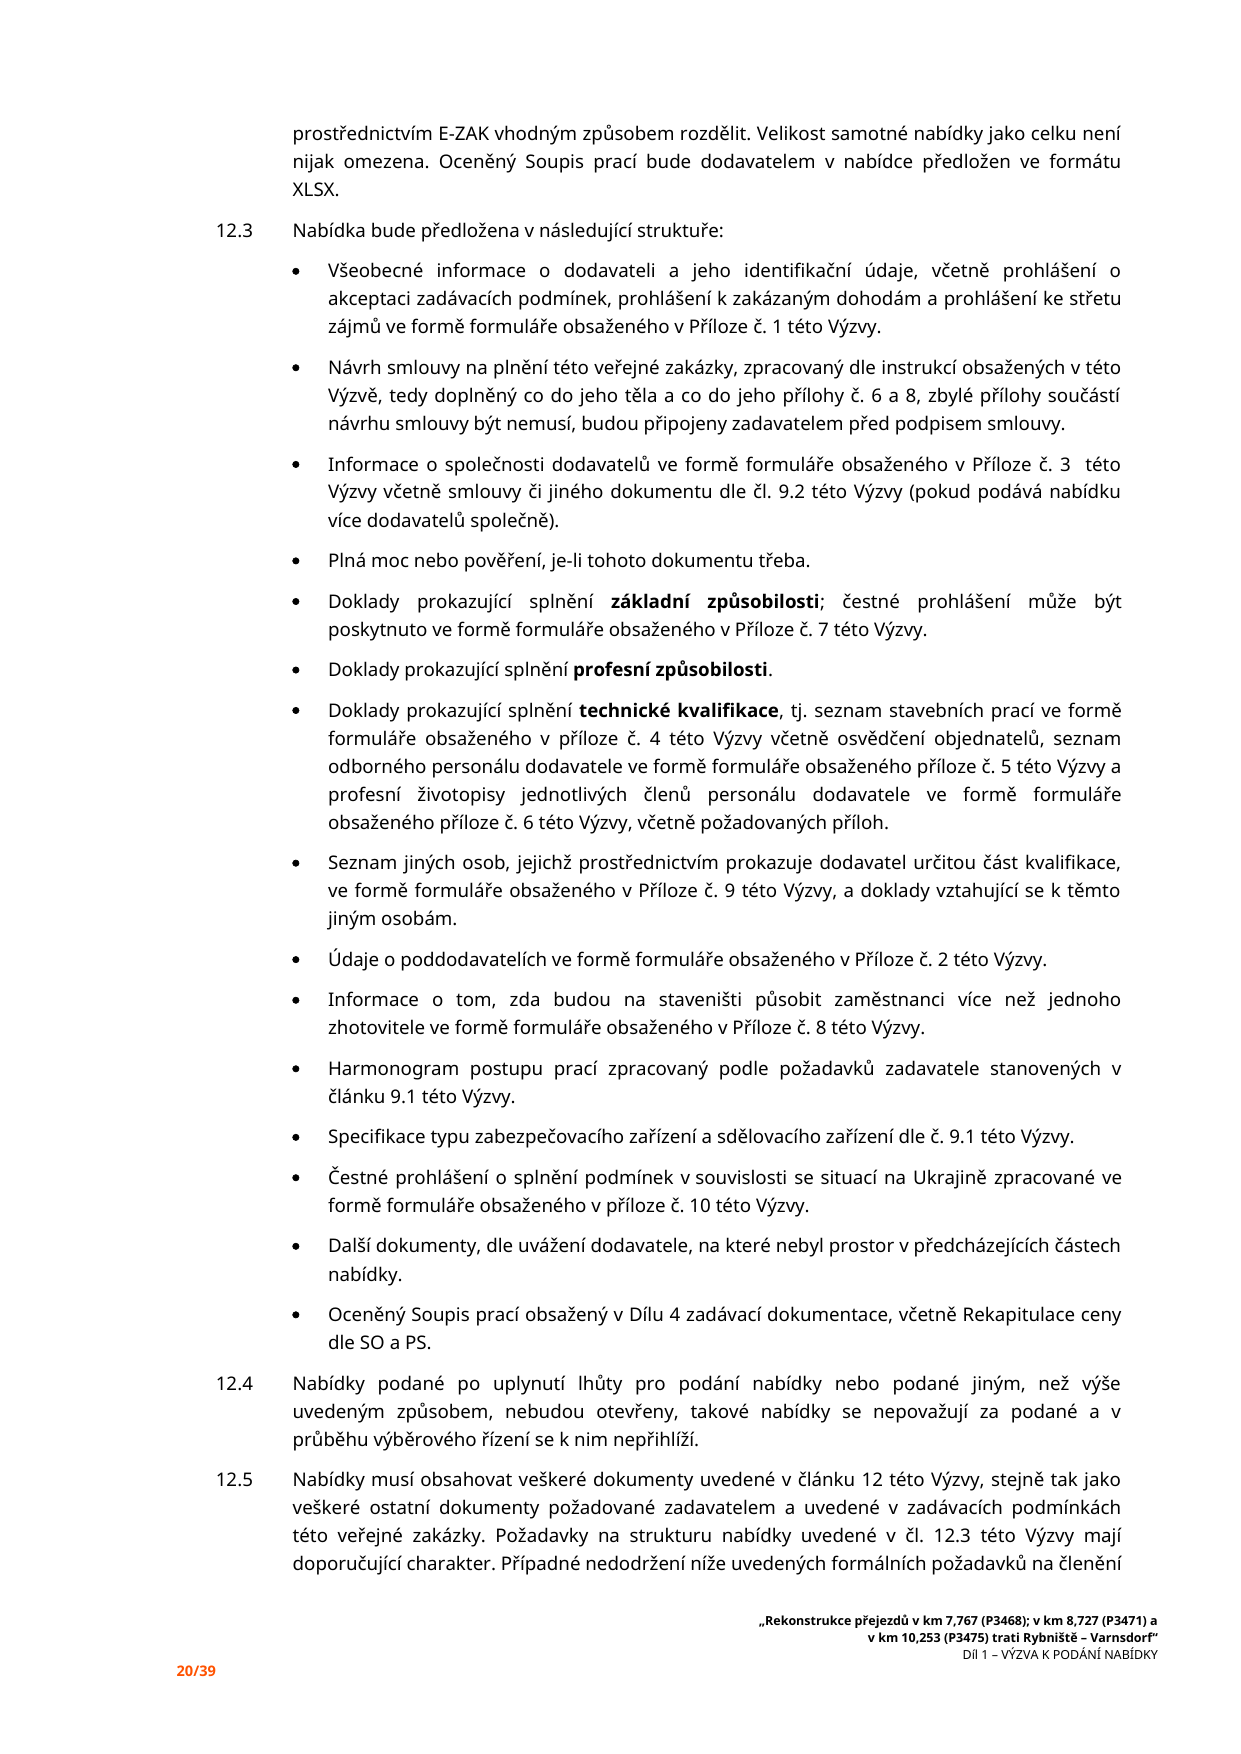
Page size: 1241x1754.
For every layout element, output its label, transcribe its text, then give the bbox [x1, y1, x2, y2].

text Doklady prokazující splnění základní způsobilosti; čestné prohlášení může být poskytnuto ve formě formuláře obsaženého v Příloze č. 7 této Výzvy. [292, 588, 1122, 641]
text Doklady prokazující splnění technické kvalifikace, tj. seznam stavebních prací ve formě formuláře obsaženého v příloze č. 4 této Výzvy včetně osvědčení objednatelů, seznam odborného personálu dodavatele ve formě formuláře obsaženého příloze č. 5 této Výzvy a profesní životopisy jednotlivých členů personálu dodavatele ve formě formuláře obsaženého příloze č. 6 této Výzvy, včetně požadovaných příloh. [292, 697, 1122, 834]
text Plná moc nebo pověření, je-li tohoto dokumentu třeba. [292, 547, 1122, 573]
text Údaje o poddodavatelích ve formě formuláře obsaženého v Příloze č. 2 této Výzvy. [292, 946, 1122, 972]
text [216, 1466, 1122, 1576]
text Návrh smlouvy na plnění této veřejné zakázky, zpracovaný dle instrukcí obsažených v této Výzvě, tedy doplněný co do jeho těla a co do jeho přílohy č. 6 a 8, zbylé přílohy součástí návrhu smlouvy být nemusí, budou připojeny zadavatelem před podpisem smlouvy. [292, 354, 1122, 436]
text Nabídky podané po uplynutí lhůty pro podání nabídky nebo podané jiným, než výše uvedeným způsobem, nebudou otevřeny, takové nabídky se nepovažují za podané a v průběhu výběrového řízení se k nim nepřihlíží. [216, 1370, 1122, 1451]
text Čestné prohlášení o splnění podmínek v souvislosti se situací na Ukrajině zpracované ve formě formuláře obsaženého v příloze č. 10 této Výzvy. [292, 1164, 1122, 1218]
text Další dokumenty, dle uvážení dodavatele, na které nebyl prostor v předcházejících částech nabídky. [292, 1233, 1122, 1286]
text Informace o společnosti dodavatelů ve formě formuláře obsaženého v Příloze č. 3 této Výzvy včetně smlouvy či jiného dokumentu dle čl. 9.2 této Výzvy (pokud podává nabídku více dodavatelů společně). [292, 451, 1122, 532]
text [216, 121, 1122, 202]
text Specifikace typu zabezpečovacího zařízení a sdělovacího zařízení dle č. 9.1 této Výzvy. [292, 1124, 1122, 1149]
text Nabídka bude předložena v následující struktuře: [216, 217, 1122, 243]
text Harmonogram postupu prací zpracovaný podle požadavků zadavatele stanovených v článku 9.1 této Výzvy. [292, 1055, 1122, 1109]
text Oceněný Soupis prací obsažený v Dílu 4 zadávací dokumentace, včetně Rekapitulace ceny dle SO a PS. [292, 1301, 1122, 1355]
text Seznam jiných osob, jejichž prostřednictvím prokazuje dodavatel určitou část kvalifikace, ve formě formuláře obsaženého v Příloze č. 9 této Výzvy, a doklady vztahující se k těmto jiným osobám. [292, 849, 1122, 931]
text Doklady prokazující splnění profesní způsobilosti. [292, 656, 1122, 682]
text Informace o tom, zda budou na staveništi působit zaměstnanci více než jednoho zhotovitele ve formě formuláře obsaženého v Příloze č. 8 této Výzvy. [292, 987, 1122, 1040]
text Všeobecné informace o dodavateli a jeho identifikační údaje, včetně prohlášení o akceptaci zadávacích podmínek, prohlášení k zakázaným dohodám a prohlášení ke střetu zájmů ve formě formuláře obsaženého v Příloze č. 1 této Výzvy. [292, 258, 1122, 339]
